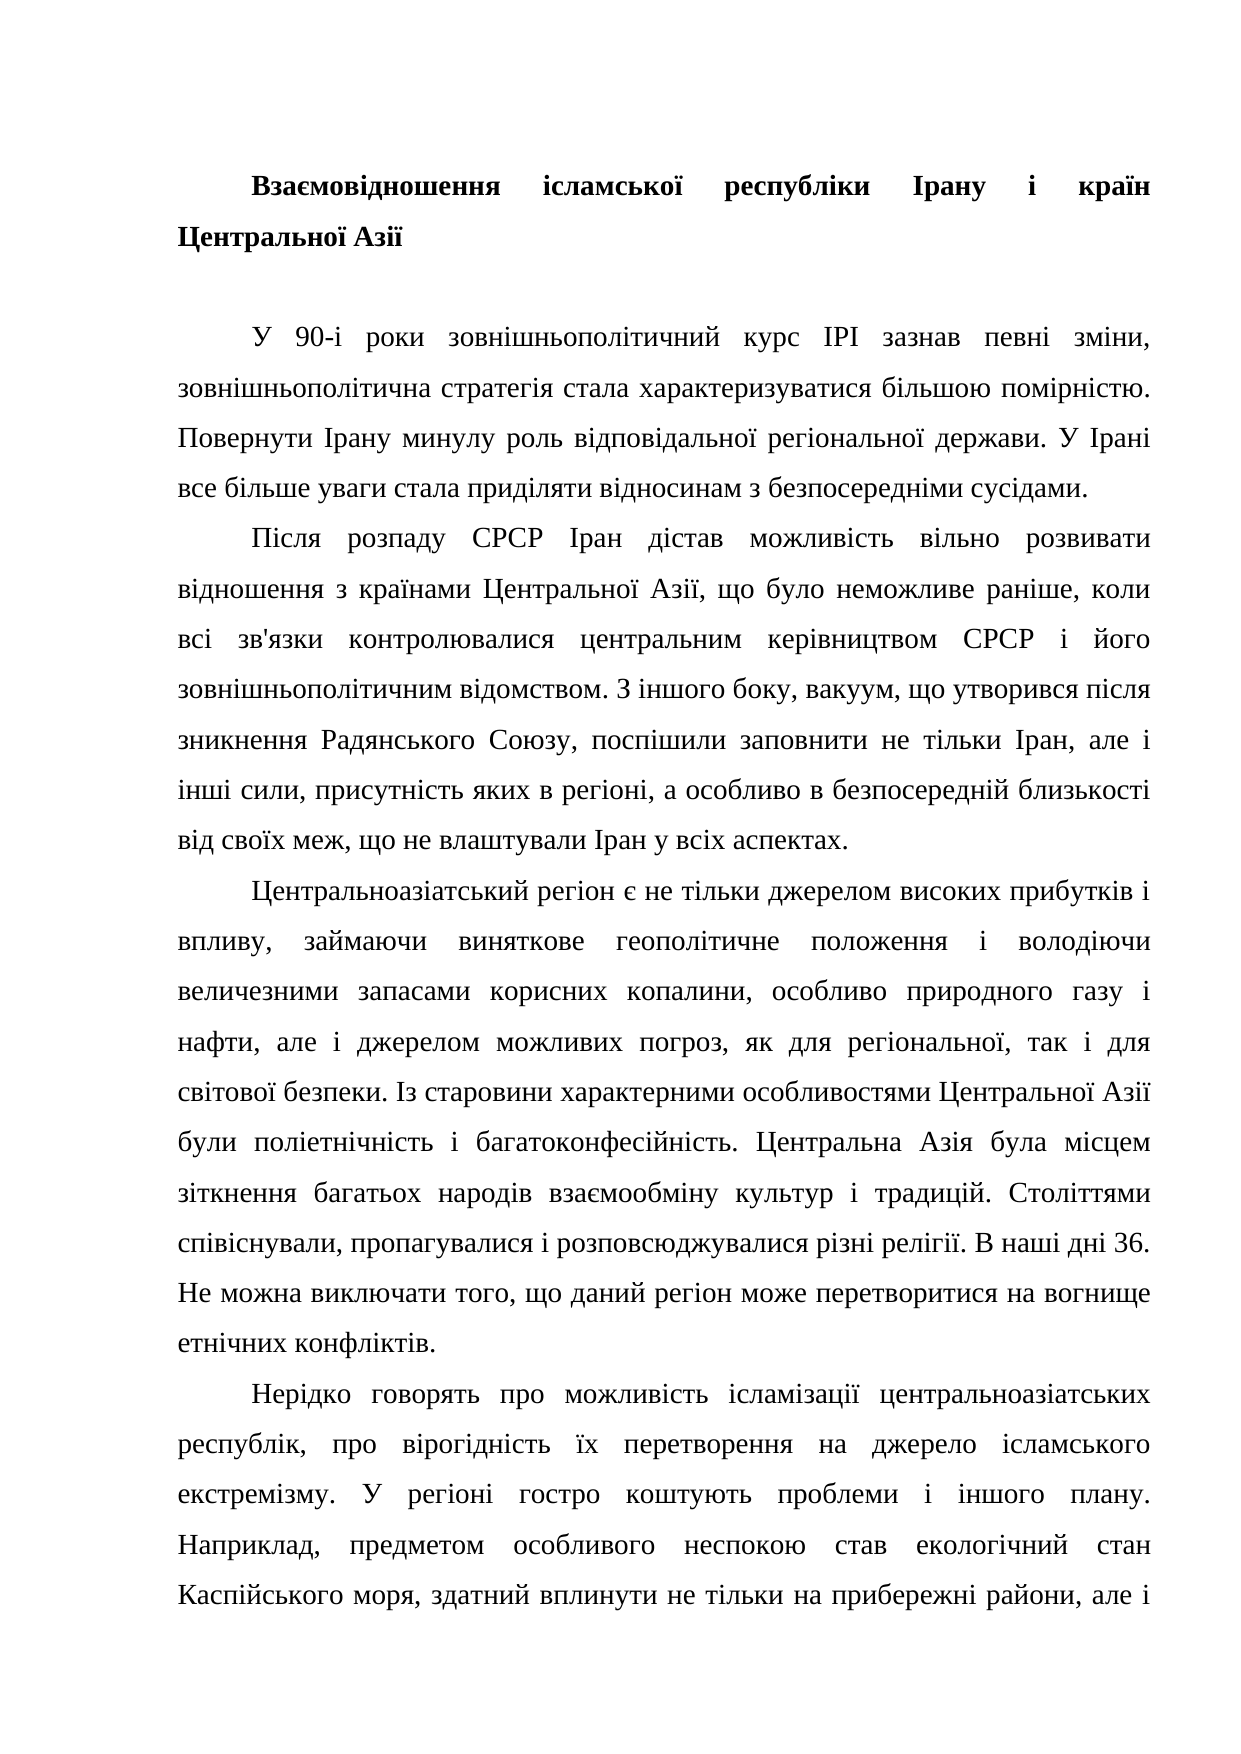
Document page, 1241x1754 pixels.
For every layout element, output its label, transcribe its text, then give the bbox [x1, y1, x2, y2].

text Взаємовідношення ісламської республіки Ірану і країн Центральної Азії [177, 168, 1152, 252]
text У 90-і роки зовнішньополітичний курс ІРІ зазнав певні зміни, зовнішньополітична стратегія стала характеризуватися більшою помірністю. Повернути Ірану минулу роль відповідальної регіональної держави. У Ірані все більше уваги стала приділяти відносинам з безпосередніми сусідами. [177, 319, 1152, 504]
text Центральноазіатський регіон є не тільки джерелом високих прибутків і впливу, займаючи виняткове геополітичне положення і володіючи величезними запасами корисних копалини, особливо природного газу і нафти, але і джерелом можливих погроз, як для регіональної, так і для світової безпеки. Із старовини характерними особливостями Центральної Азії були поліетнічність і багатоконфесійність. Центральна Азія була місцем зіткнення багатьох народів взаємообміну культур і традицій. Століттями співіснували, пропагувалися і розповсюджувалися різні релігії. В наші дні 36. Не можна виключати того, що даний регіон може перетворитися на вогнище етнічних конфліктів. [177, 873, 1152, 1359]
text Після розпаду СРСР Іран дістав можливість вільно розвивати відношення з країнами Центральної Азії, що було неможливе раніше, коли всі зв'язки контролювалися центральним керівництвом СРСР і його зовнішньополітичним відомством. З іншого боку, вакуум, що утворився після зникнення Радянського Союзу, поспішили заповнити не тільки Іран, але і інші сили, присутність яких в регіоні, а особливо в безпосередній близькості від своїх меж, що не влаштували Іран у всіх аспектах. [177, 521, 1152, 856]
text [177, 1376, 1152, 1611]
